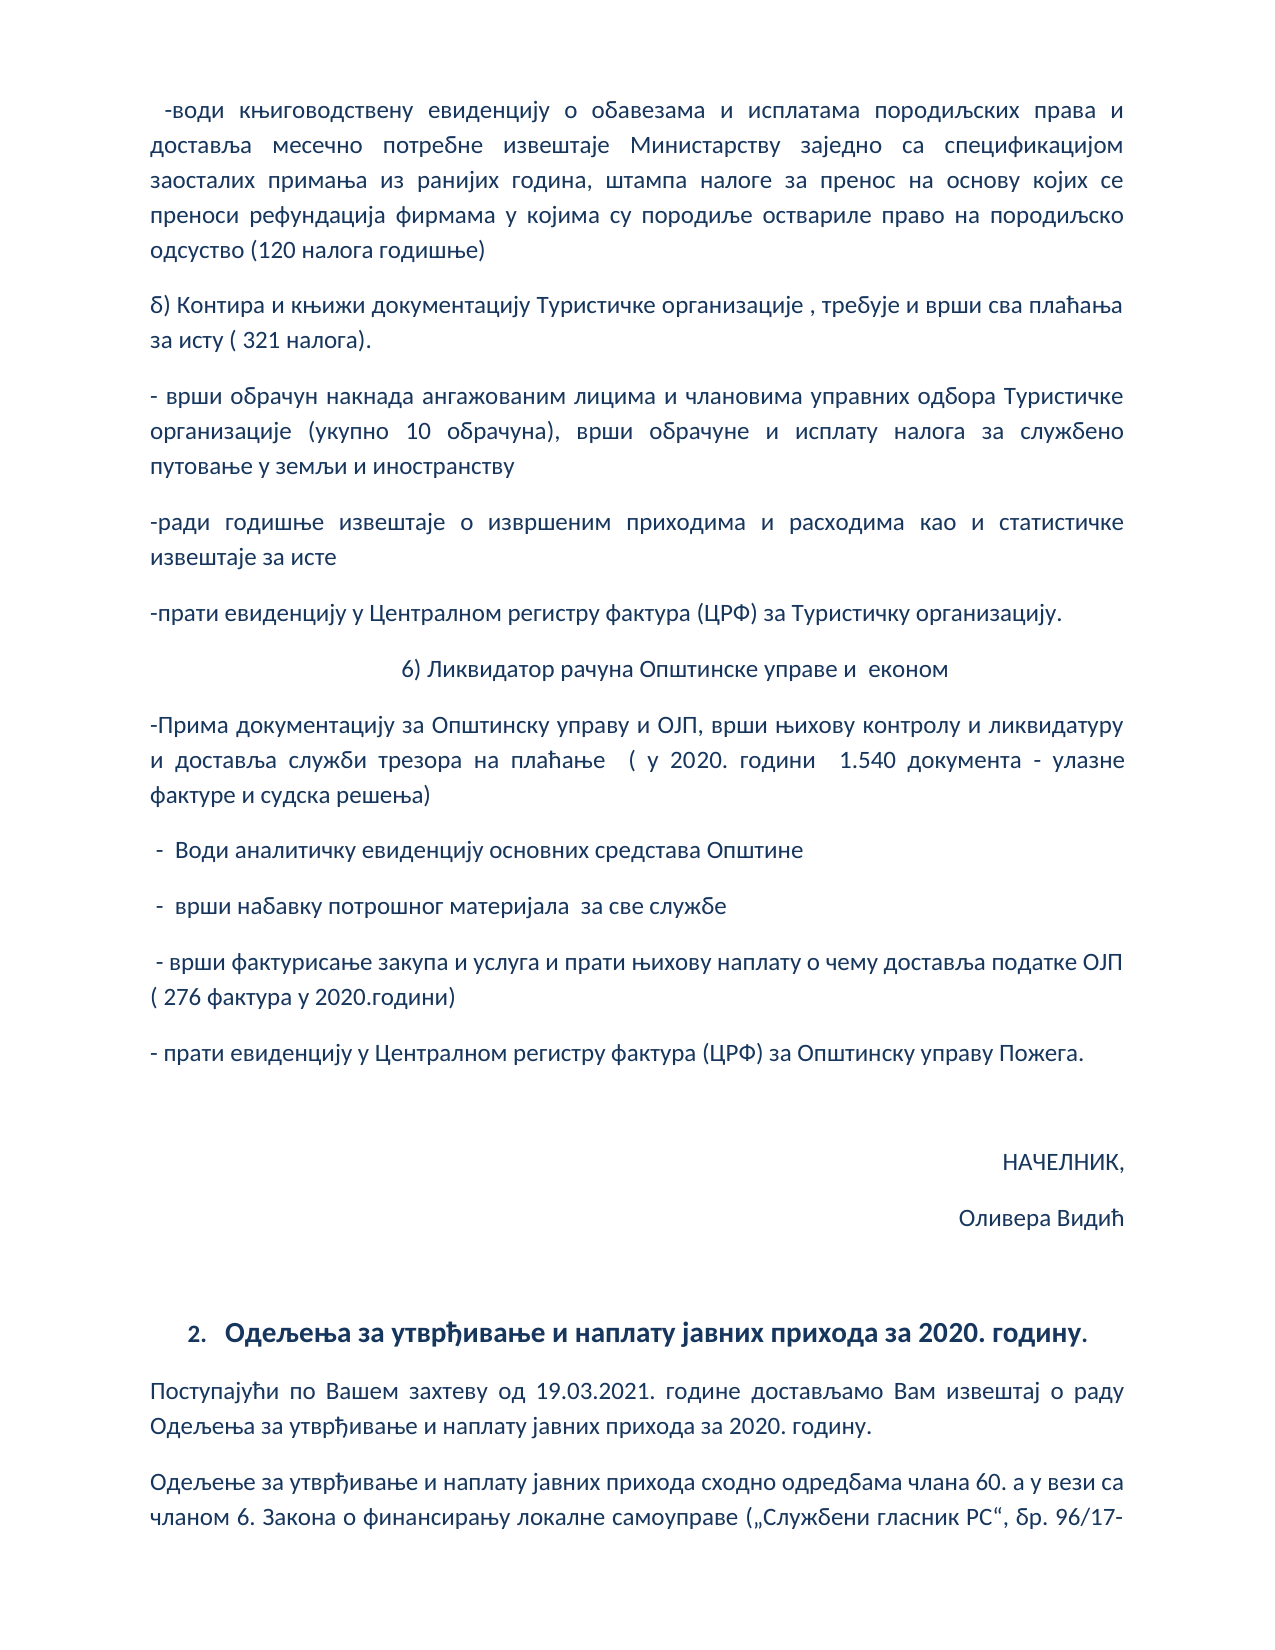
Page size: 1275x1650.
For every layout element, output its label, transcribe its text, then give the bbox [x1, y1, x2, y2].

text Оливера Видић [150, 1202, 1125, 1233]
text - врши набавку потрошног материјала за све службе [150, 890, 1125, 921]
text - врши фактурисање закупа и услуга и прати њихову наплату о чему доставља податке ОЈП ( 276 фактура у 2020.години) [150, 946, 1125, 1012]
text - прати евиденцију у Централном регистру фактура (ЦРФ) за Општинску управу Пожега. [150, 1037, 1125, 1068]
text Поступајући по Вашем захтеву oд 19.03.2021. године достављамо Вам извештај о раду Одељења за утврђивање и наплату јавних прихода за 2020. годину. [150, 1376, 1125, 1441]
text -води књиговодствену евиденцију о обавезама и исплатама породиљских права и доставља месечно потребне извештаје Министарству заједно са спецификацијом заосталих примања из ранијих година, штампа налоге за пренос на основу којих се преноси рефундација фирмама у којима су породиље оствариле право на породиљско одсуство (120 налога годишње) [150, 94, 1125, 264]
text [150, 1466, 1125, 1532]
text б) Контира и књижи документацију Туристичке организације , требује и врши сва плаћања за исту ( 321 налога). [150, 289, 1125, 355]
text -Прима документацију за Општинску управу и ОЈП, врши њихову контролу и ликвидатуру и доставља служби трезора на плаћање ( у 2020. години 1.540 документа - улазне фактуре и судска решења) [150, 709, 1125, 809]
text 6) Ликвидатор рачуна Општинске управе и економ [150, 653, 1125, 683]
text -ради годишње извештаје о извршеним приходима и расходима као и статистичке извештаје за исте [150, 506, 1125, 572]
text - врши обрачун накнада ангажованим лицима и члановима управних одбора Туристичке организације (укупно 10 обрачуна), врши обрачуне и исплату налога за службено путовање у земљи и иностранству [150, 380, 1125, 481]
text -прати евиденцију у Централном регистру фактура (ЦРФ) за Туристичку организацију. [150, 597, 1125, 628]
text - Води аналитичку евиденцију основних средстава Општине [150, 834, 1125, 865]
list Одељења за утврђивање и наплату јавних прихода за 2020. годину. [187, 1314, 1125, 1349]
text НАЧЕЛНИК, [150, 1146, 1125, 1177]
